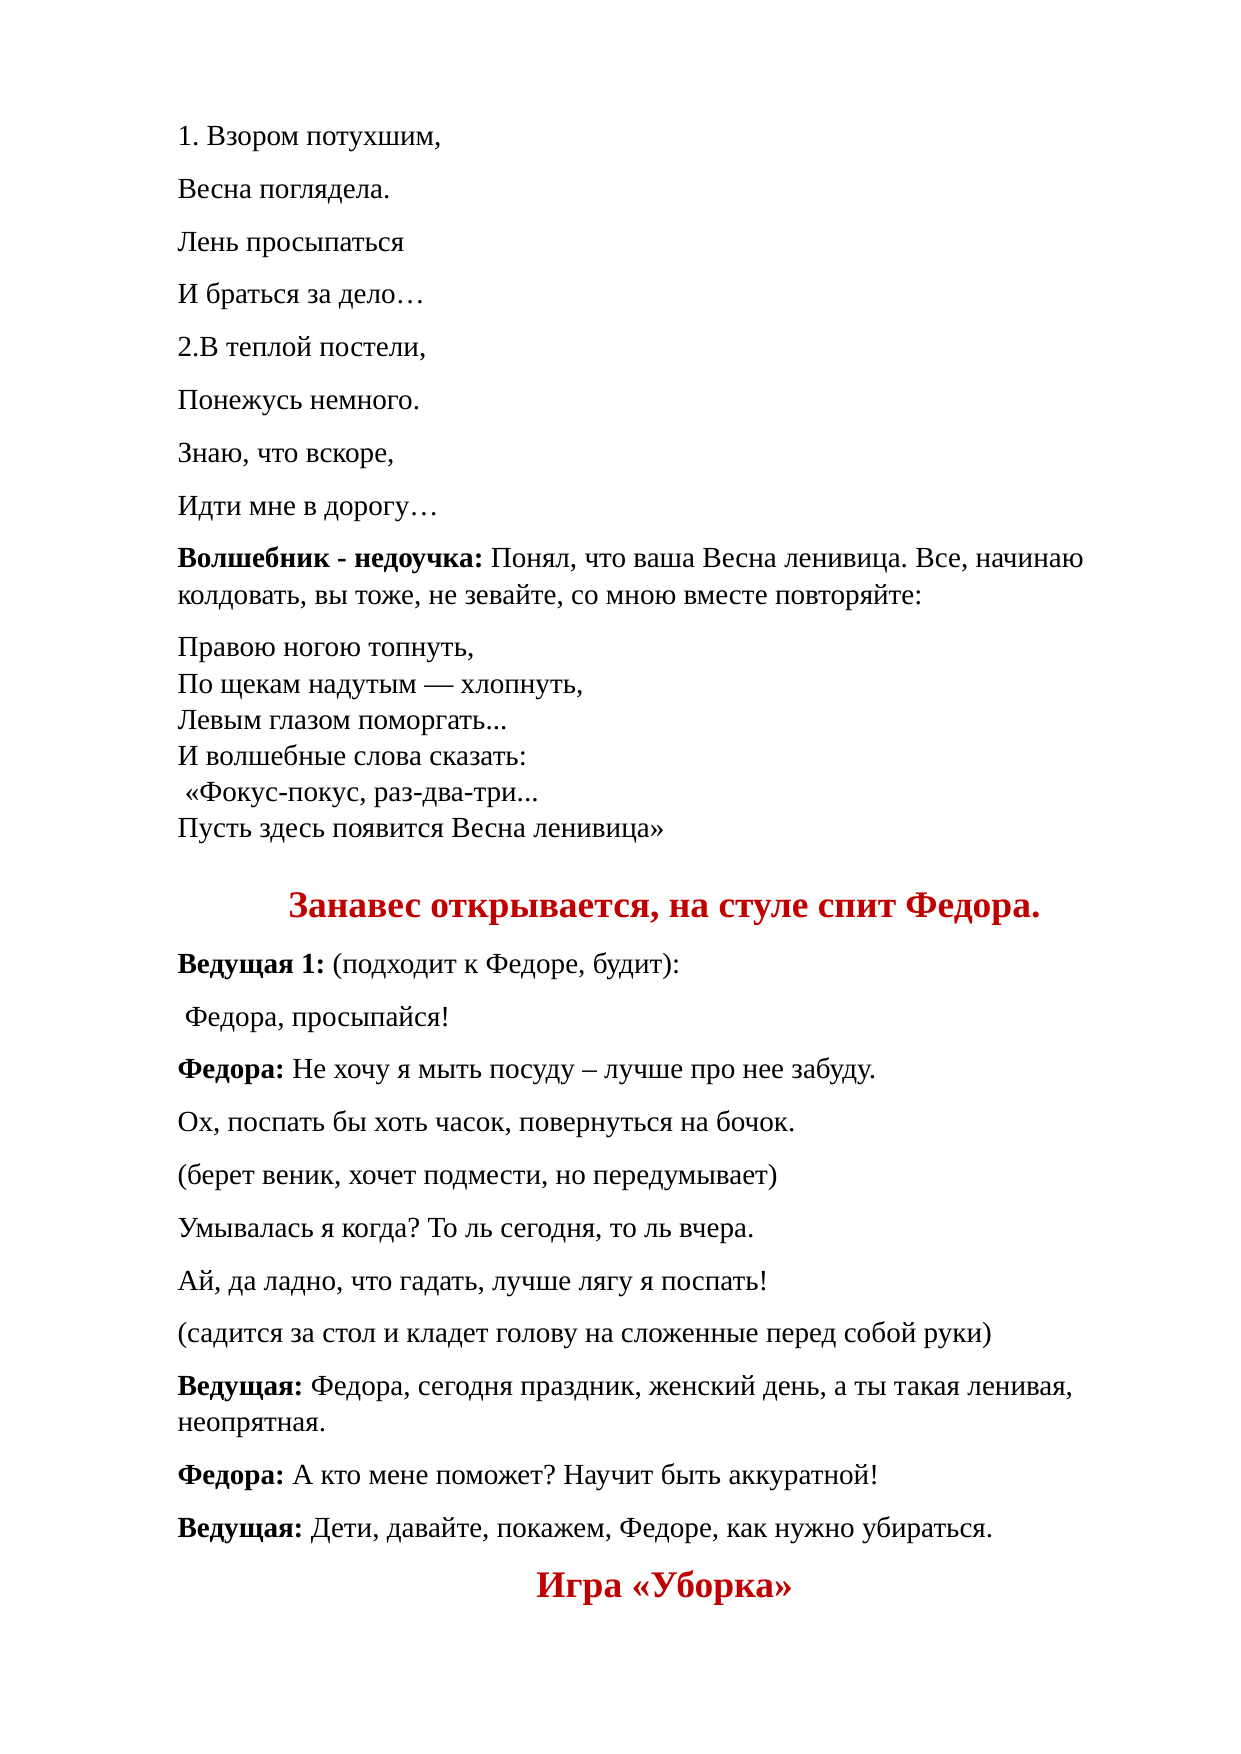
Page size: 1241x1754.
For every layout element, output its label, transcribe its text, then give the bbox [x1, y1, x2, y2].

text Ведущая 1: (подходит к Федоре, будит): [177, 946, 1152, 979]
text Умывалась я когда? То ль сегодня, то ль вчера. [177, 1210, 1152, 1243]
text 1. Взором потухшим, [177, 118, 1152, 152]
text Пусть здесь появится Весна ленивица» [177, 810, 1152, 844]
text Весна поглядела. [177, 171, 1152, 204]
text По щекам надутым — хлопнуть, [177, 666, 1152, 699]
text Игра «Уборка» [177, 1563, 1152, 1606]
text Ай, да ладно, что гадать, лучше лягу я поспать! [177, 1263, 1152, 1296]
text (садится за стол и кладет голову на сложенные перед собой руки) [177, 1316, 1152, 1349]
text Понежусь немного. [177, 382, 1152, 416]
text Федора: Не хочу я мыть посуду – лучше про нее забуду. [177, 1051, 1152, 1085]
text Федора, просыпайся! [177, 999, 1152, 1032]
text И браться за дело… [177, 277, 1152, 310]
text (берет веник, хочет подмести, но передумывает) [177, 1157, 1152, 1191]
text Идти мне в дорогу… [177, 488, 1152, 521]
text Левым глазом поморгать... [177, 702, 1152, 735]
text Знаю, что вскоре, [177, 435, 1152, 468]
text Федора: А кто мене поможет? Научит быть аккуратной! [177, 1457, 1152, 1491]
text Ведущая: Дети, давайте, покажем, Федоре, как нужно убираться. [177, 1510, 1152, 1544]
text «Фокус-покус, раз-два-три... [177, 774, 1152, 808]
text Волшебник - недоучка: Понял, что ваша Весна ленивица. Все, начинаю колдовать, вы тоже, не зевайте, со мною вместе повторяйте: [177, 541, 1152, 610]
text 2.В теплой постели, [177, 329, 1152, 363]
text Занавес открывается, на стуле спит Федора. [177, 883, 1152, 926]
text Ведущая: Федора, сегодня праздник, женский день, а ты такая ленивая, неопрятная. [177, 1368, 1152, 1438]
text Ох, поспать бы хоть часок, повернуться на бочок. [177, 1104, 1152, 1138]
text Правою ногою топнуть, [177, 629, 1152, 663]
text И волшебные слова сказать: [177, 738, 1152, 772]
text Лень просыпаться [177, 224, 1152, 257]
